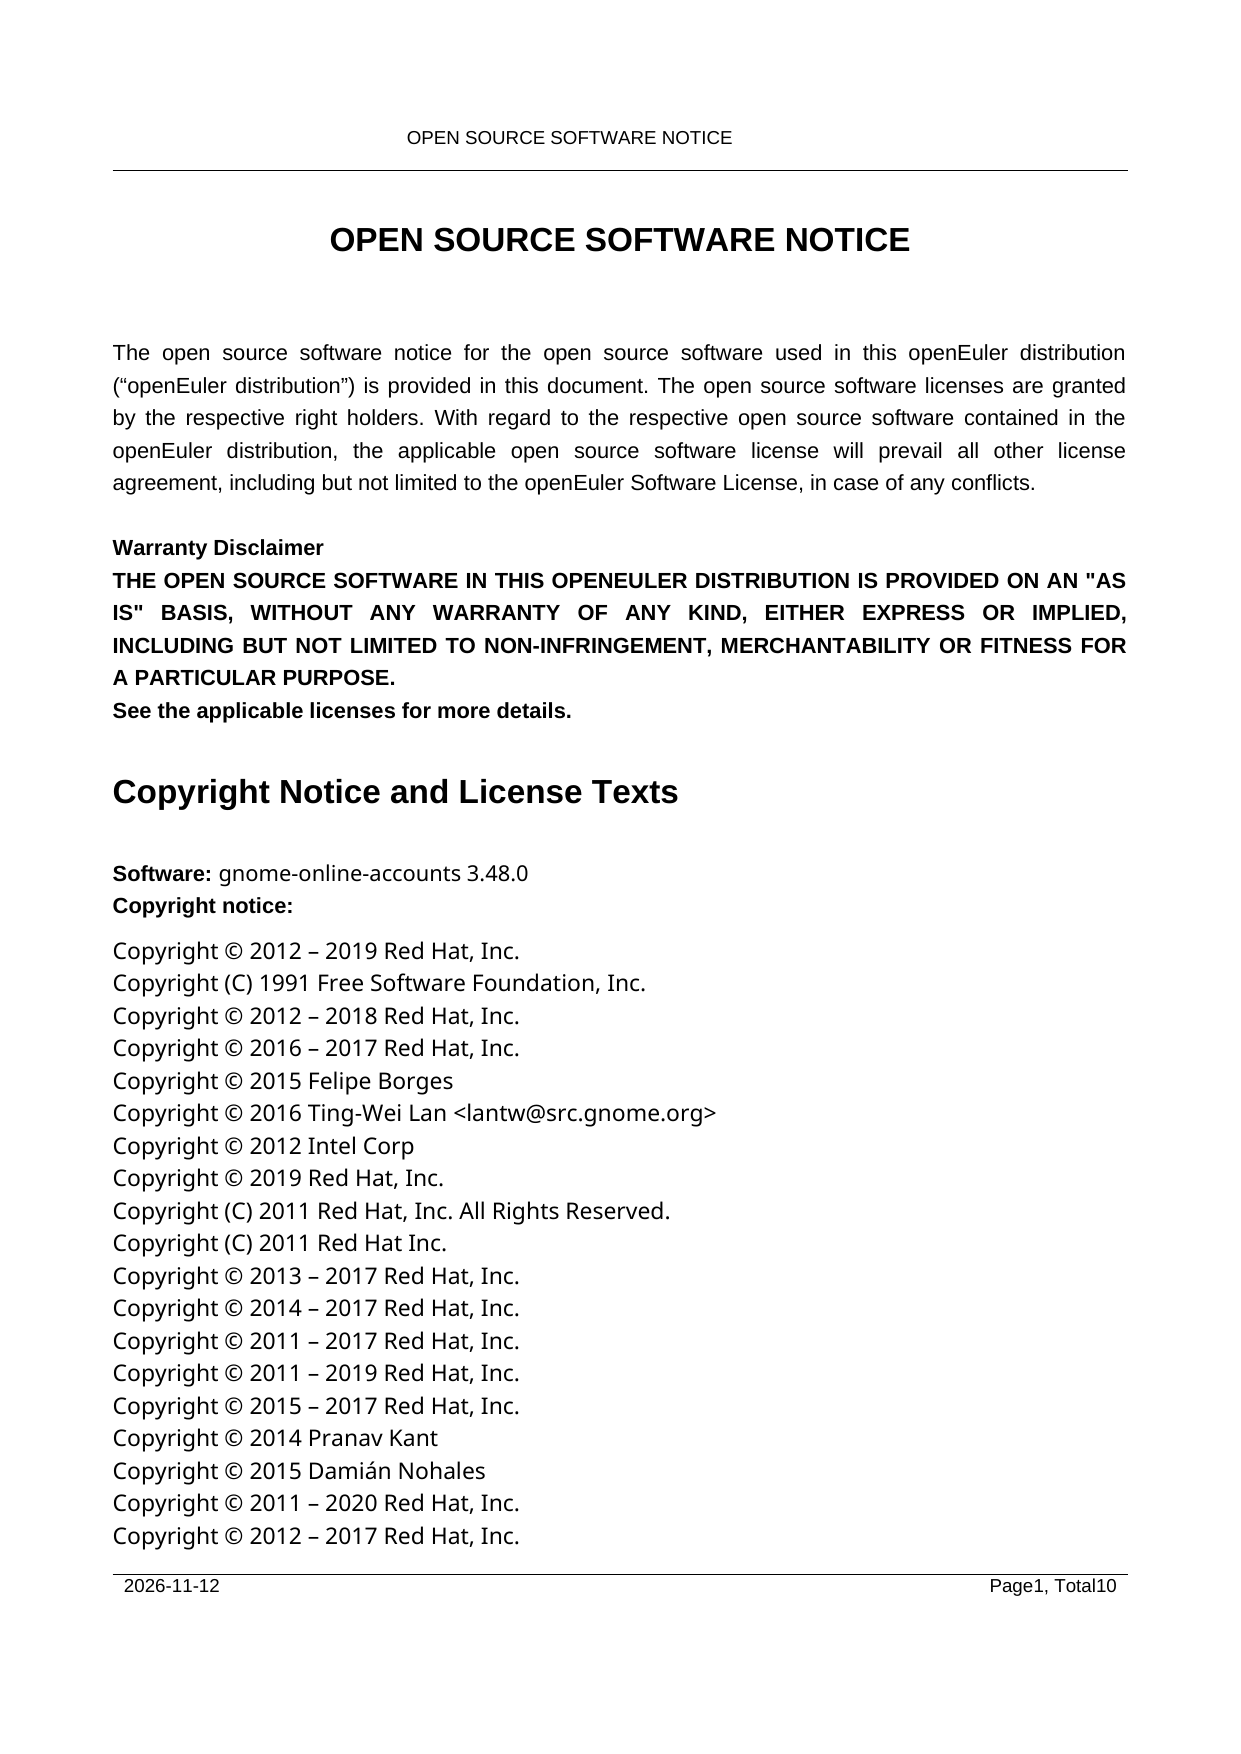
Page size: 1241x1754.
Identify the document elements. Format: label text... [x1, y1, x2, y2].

title Software: gnome-online-accounts 3.48.0 [112, 856, 1128, 889]
text Copyright notice: [112, 889, 1128, 921]
text The open source software notice for the open source software used in this openEuler distribution (“openEuler distribution”) is provided in this document. The open source software licenses are granted by the respective right holders. With regard to the respective open source software contained in the openEuler distribution, the applicable open source software license will prevail all other license agreement, including but not limited to the openEuler Software License, in case of any conflicts. [112, 336, 1128, 499]
text OPEN SOURCE SOFTWARE NOTICE [112, 206, 1128, 271]
text Copyright Notice and License Texts [112, 759, 1128, 824]
text THE OPEN SOURCE SOFTWARE IN THIS OPENEULER DISTRIBUTION IS PROVIDED ON AN "AS IS" BASIS, WITHOUT ANY WARRANTY OF ANY KIND, EITHER EXPRESS OR IMPLIED, INCLUDING BUT NOT LIMITED TO NON-INFRINGEMENT, MERCHANTABILITY OR FITNESS FOR A PARTICULAR PURPOSE. See the applicable licenses for more details. [112, 564, 1128, 726]
text Warranty Disclaimer [112, 531, 1128, 564]
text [112, 934, 1128, 1551]
